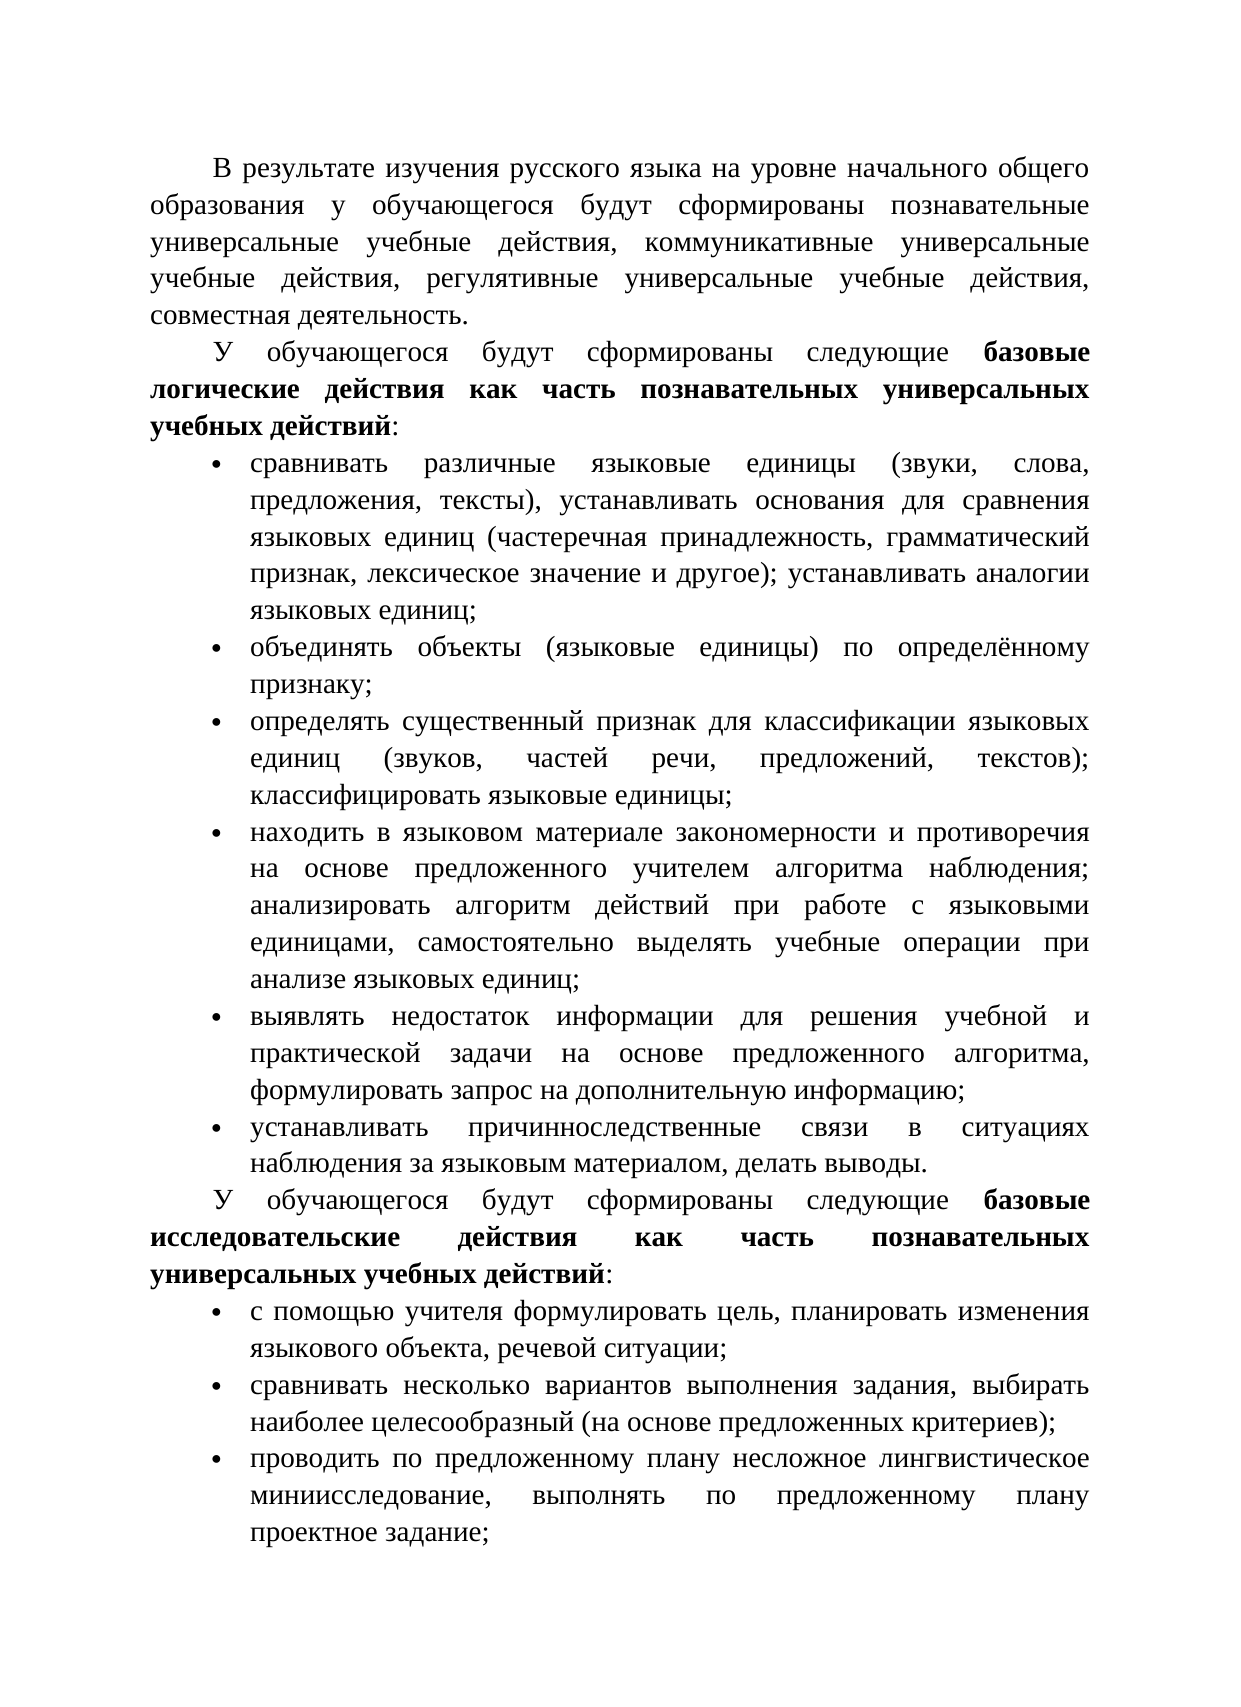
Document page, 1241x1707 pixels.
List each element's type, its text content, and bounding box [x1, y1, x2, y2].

list устанавливать причинноследственные связи в ситуациях наблюдения за языковым материалом, делать выводы. [212, 1109, 1090, 1179]
list с помощью учителя формулировать цель, планировать изменения языкового объекта, речевой ситуации; [212, 1293, 1090, 1363]
text У обучающегося будут сформированы следующие базовые исследовательские действия как часть познавательных универсальных учебных действий: [150, 1182, 1090, 1290]
list находить в языковом материале закономерности и противоречия на основе предложенного учителем алгоритма наблюдения; анализировать алгоритм действий при работе с языковыми единицами, самостоятельно выделять учебные операции при анализе языковых единиц; [212, 814, 1090, 995]
text У обучающегося будут сформированы следующие базовые логические действия как часть познавательных универсальных учебных действий: [150, 334, 1090, 442]
list определять существенный признак для классификации языковых единиц (звуков, частей речи, предложений, текстов); классифицировать языковые единицы; [212, 703, 1090, 810]
text В результате изучения русского языка на уровне начального общего образования у обучающегося будут сформированы познавательные универсальные учебные действия, коммуникативные универсальные учебные действия, регулятивные универсальные учебные действия, совместная деятельность. [150, 150, 1090, 331]
list сравнивать несколько вариантов выполнения задания, выбирать наиболее целесообразный (на основе предложенных критериев); [212, 1367, 1090, 1437]
list проводить по предложенному плану несложное лингвистическое миниисследование, выполнять по предложенному плану проектное задание; [212, 1441, 1090, 1548]
list объединять объекты (языковые единицы) по определённому признаку; [212, 629, 1090, 700]
list сравнивать различные языковые единицы (звуки, слова, предложения, тексты), устанавливать основания для сравнения языковых единиц (частеречная принадлежность, грамматический признак, лексическое значение и другое); устанавливать аналогии языковых единиц; [212, 445, 1090, 626]
list выявлять недостаток информации для решения учебной и практической задачи на основе предложенного алгоритма, формулировать запрос на дополнительную информацию; [212, 998, 1090, 1105]
